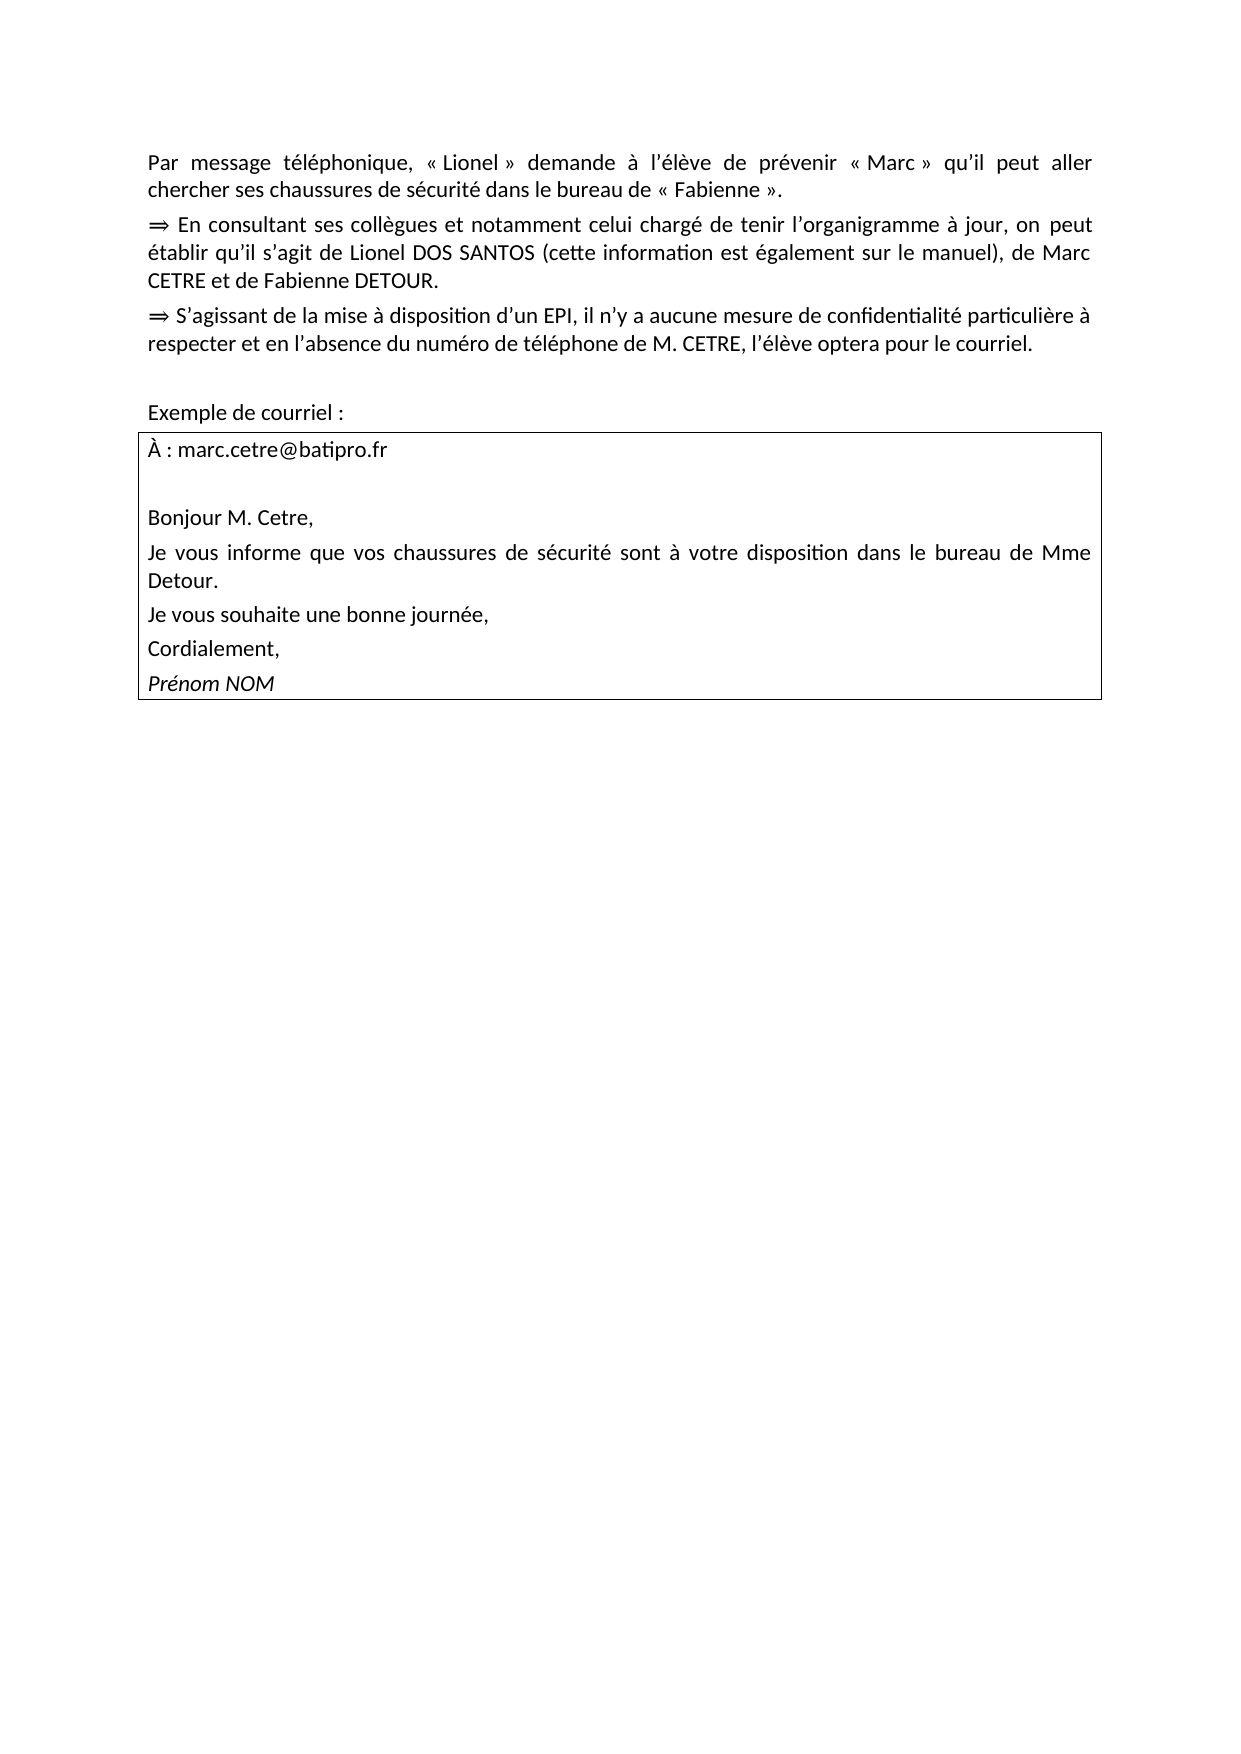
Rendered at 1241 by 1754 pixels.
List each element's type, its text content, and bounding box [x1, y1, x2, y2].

text Cordialement, [139, 631, 1101, 662]
text Je vous souhaite une bonne journée, [139, 597, 1101, 628]
text ⇒ S’agissant de la mise à disposition d’un EPI, il n’y a aucune mesure de confidentialité particulière à respecter et en l’absence du numéro de téléphone de M. CETRE, l’élève optera pour le courriel. [148, 301, 1093, 357]
text Bonjour M. Cetre, [139, 500, 1101, 532]
text Je vous informe que vos chaussures de sécurité sont à votre disposition dans le bureau de Mme Detour. [139, 535, 1101, 594]
text ⇒ En consultant ses collègues et notamment celui chargé de tenir l’organigramme à jour, on peut établir qu’il s’agit de Lionel DOS SANTOS (cette information est également sur le manuel), de Marc CETRE et de Fabienne DETOUR. [148, 210, 1093, 294]
text Prénom NOM [139, 666, 1101, 699]
text Exemple de courriel : [148, 398, 1093, 426]
text Par message téléphonique, « Lionel » demande à l’élève de prévenir « Marc » qu’il peut aller chercher ses chaussures de sécurité dans le bureau de « Fabienne ». [148, 148, 1093, 204]
text À : marc.cetre@batipro.fr [139, 433, 1101, 463]
